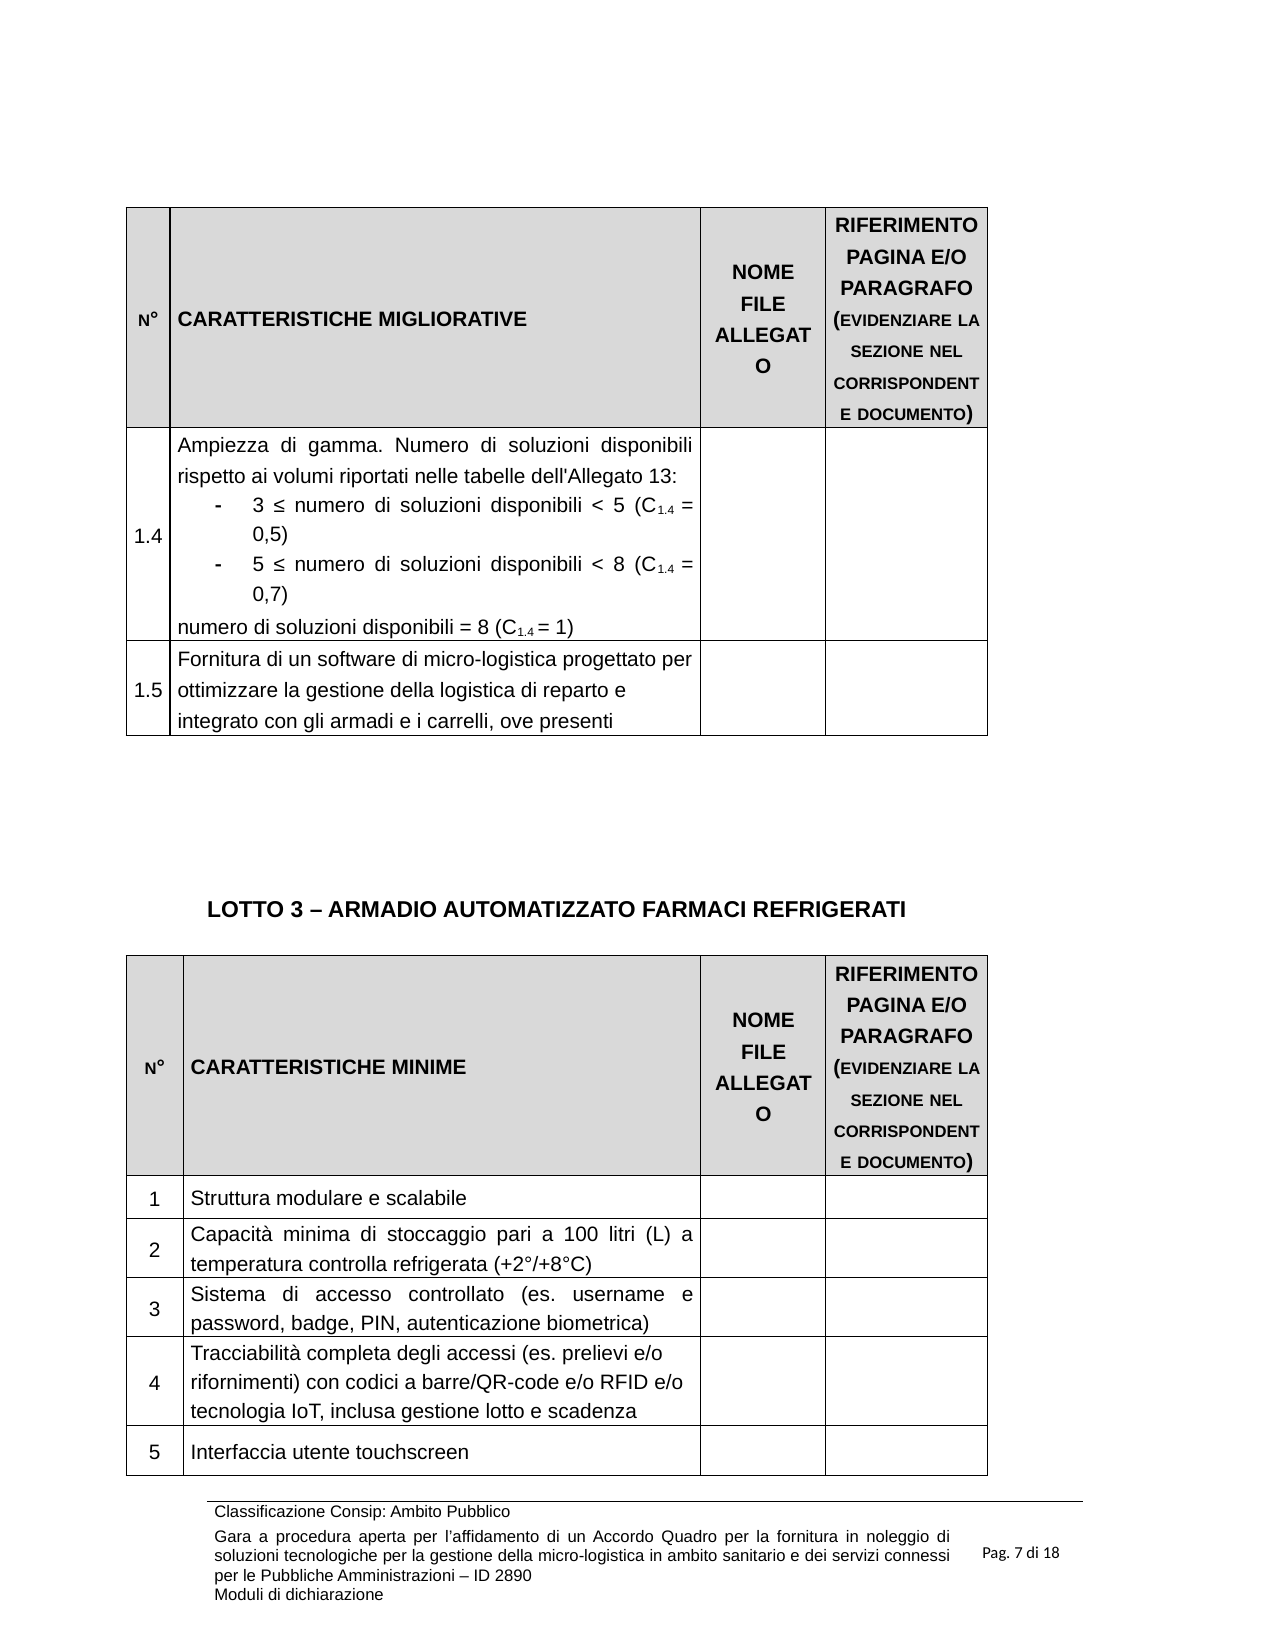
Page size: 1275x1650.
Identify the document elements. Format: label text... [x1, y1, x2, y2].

table_cell 5 [127, 1426, 183, 1475]
table_cell [701, 1337, 825, 1425]
table_cell [701, 1278, 825, 1336]
table_cell [701, 641, 825, 735]
table_header CARATTERISTICHE MINIME [184, 956, 700, 1175]
table_cell Capacità minima di stoccaggio pari a 100 litri (L) a temperatura controlla refrigerata (+2°/+8°C) [184, 1219, 700, 1277]
table_cell [826, 1337, 987, 1425]
table_cell [826, 1176, 987, 1217]
table_cell [701, 1176, 825, 1217]
table_header n° [127, 208, 169, 427]
table_cell [826, 1426, 987, 1475]
table_cell Struttura modulare e scalabile [184, 1176, 700, 1217]
table_cell 2 [127, 1219, 183, 1277]
table_cell [826, 1278, 987, 1336]
table_cell 4 [127, 1337, 183, 1425]
table_header CARATTERISTICHE MIGLIORATIVE [171, 208, 700, 427]
table_cell [701, 1426, 825, 1475]
table_cell [826, 641, 987, 735]
table_cell Ampiezza di gamma. Numero di soluzioni disponibili rispetto ai volumi riportati nelle tabelle dell'Allegato 13: 3 ≤ numero di soluzioni disponibili < 5 (C1.4 = 0,5) 5 ≤ numero di soluzioni disponibili < 8 (C1.4 = 0,7) numero di soluzioni disponibili = 8 (C1.4 = 1) [171, 428, 700, 640]
table_cell Fornitura di un software di micro-logistica progettato per ottimizzare la gestione della logistica di reparto e integrato con gli armadi e i carrelli, ove presenti [171, 641, 700, 735]
table_cell 1 [127, 1176, 183, 1217]
table_header NOME FILE ALLEGATO [701, 208, 825, 427]
table_cell 1.4 [127, 428, 169, 640]
table_cell [826, 428, 987, 640]
table_cell 1.5 [127, 641, 169, 735]
table_header NOME FILE ALLEGATO [701, 956, 825, 1175]
table_cell Interfaccia utente touchscreen [184, 1426, 700, 1475]
table_cell Tracciabilità completa degli accessi (es. prelievi e/o rifornimenti) con codici a barre/QR-code e/o RFID e/o tecnologia IoT, inclusa gestione lotto e scadenza [184, 1337, 700, 1425]
table_header n° [127, 956, 183, 1175]
table_cell [701, 1219, 825, 1277]
table_cell 3 [127, 1278, 183, 1336]
table_cell [826, 1219, 987, 1277]
text Lotto 3 – Armadio automatizzato farmaci refrigerati [207, 892, 1068, 924]
table_header RIFERIMENTO PAGINA E/O PARAGRAFO (evidenziare la sezione nel corrispondente documento) [826, 956, 987, 1175]
table_cell Sistema di accesso controllato (es. username e password, badge, PIN, autenticazione biometrica) [184, 1278, 700, 1336]
table_header RIFERIMENTO PAGINA E/O PARAGRAFO (evidenziare la sezione nel corrispondente documento) [826, 208, 987, 427]
table_cell [701, 428, 825, 640]
